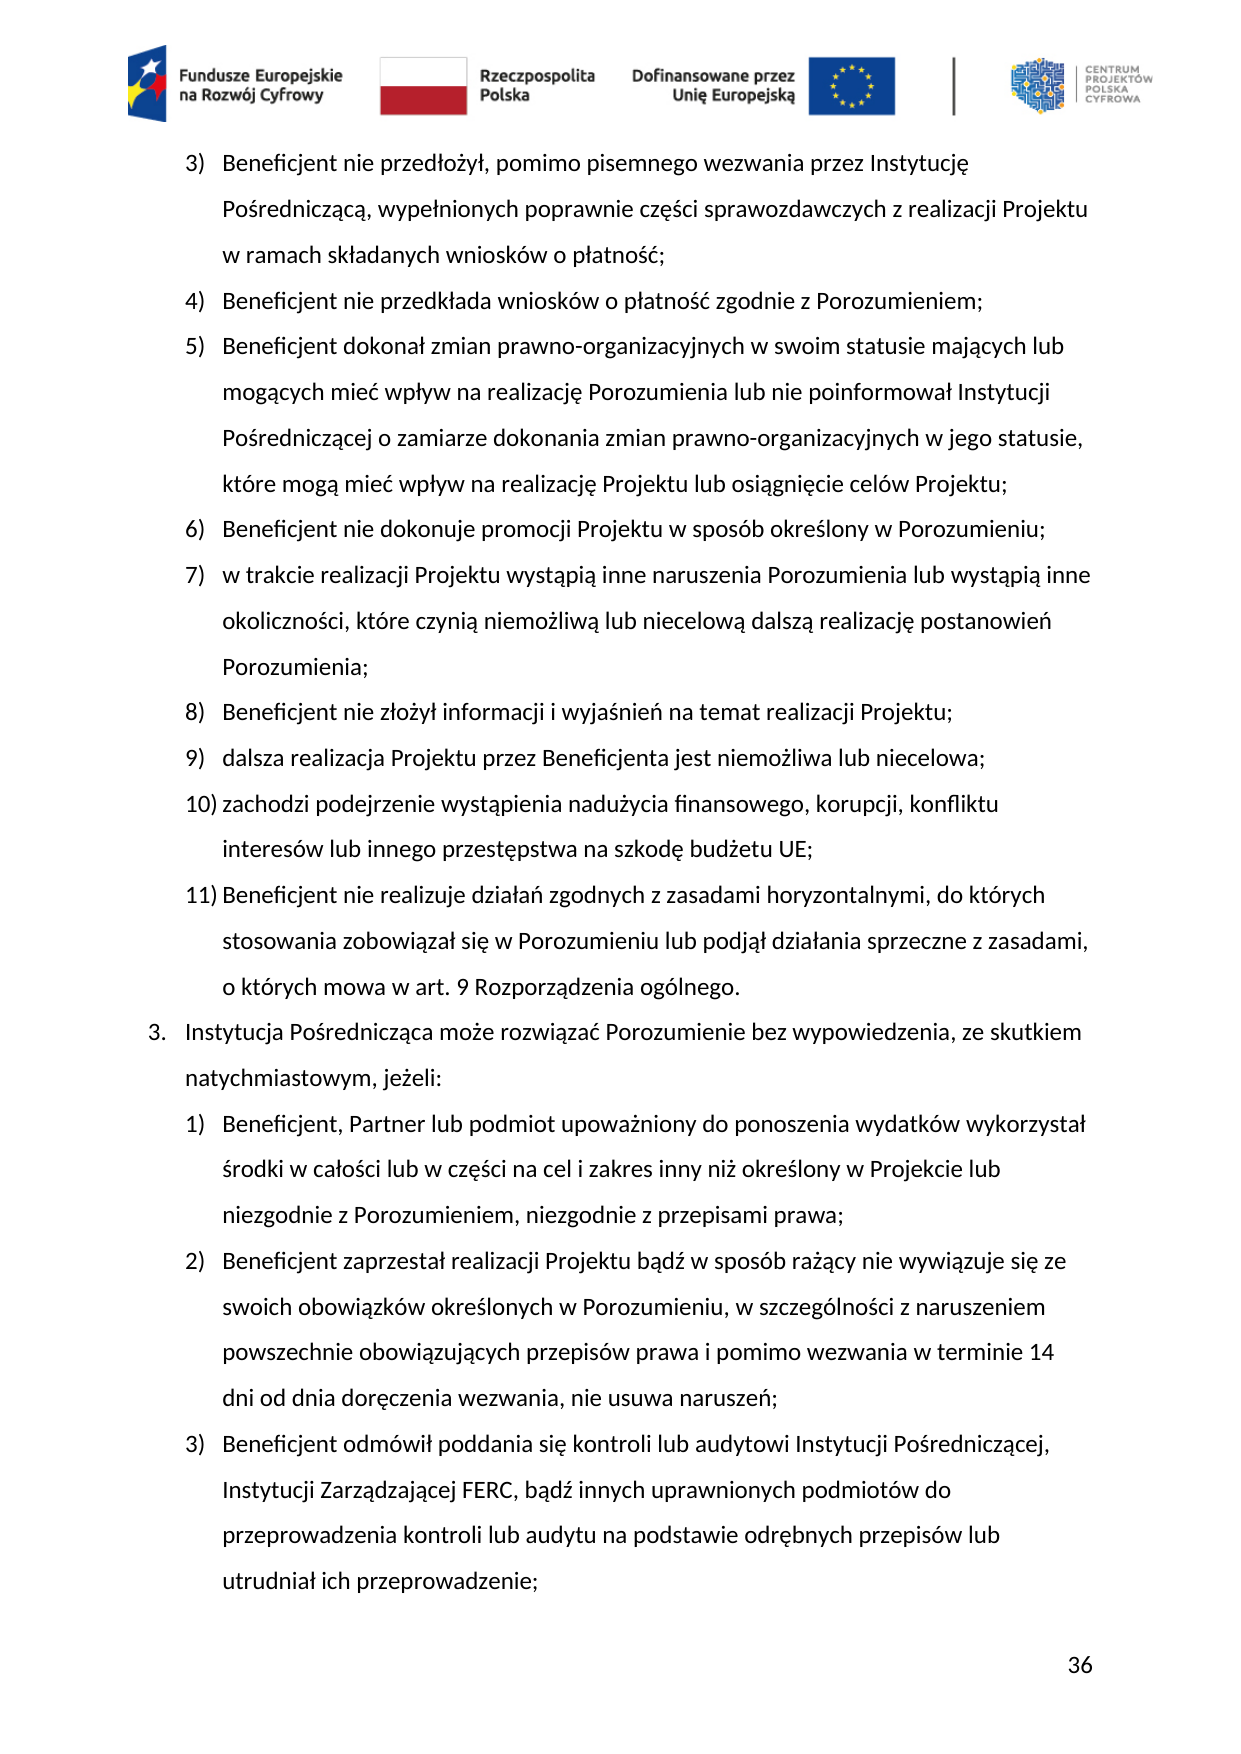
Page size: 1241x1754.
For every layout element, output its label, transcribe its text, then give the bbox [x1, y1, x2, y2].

list Beneficjent nie dokonuje promocji Projektu w sposób określony w Porozumieniu; [185, 513, 1093, 544]
list Beneficjent nie przedkłada wniosków o płatność zgodnie z Porozumieniem; [185, 285, 1093, 315]
list Beneficjent zaprzestał realizacji Projektu bądź w sposób rażący nie wywiązuje się ze swoich obowiązków określonych w Porozumieniu, w szczególności z naruszeniem powszechnie obowiązujących przepisów prawa i pomimo wezwania w terminie 14 dni od dnia doręczenia wezwania, nie usuwa naruszeń; [185, 1245, 1093, 1413]
list w trakcie realizacji Projektu wystąpią inne naruszenia Porozumienia lub wystąpią inne okoliczności, które czynią niemożliwą lub niecelową dalszą realizację postanowień Porozumienia; [185, 559, 1093, 681]
list Instytucja Pośrednicząca może rozwiązać Porozumienie bez wypowiedzenia, ze skutkiem natychmiastowym, jeżeli: [148, 1016, 1093, 1093]
list Beneficjent dokonał zmian prawno-organizacyjnych w swoim statusie mających lub mogących mieć wpływ na realizację Porozumienia lub nie poinformował Instytucji Pośredniczącej o zamiarze dokonania zmian prawno-organizacyjnych w jego statusie, które mogą mieć wpływ na realizację Projektu lub osiągnięcie celów Projektu; [185, 331, 1093, 498]
list Beneficjent nie złożył informacji i wyjaśnień na temat realizacji Projektu; [185, 696, 1093, 727]
list Beneficjent, Partner lub podmiot upoważniony do ponoszenia wydatków wykorzystał środki w całości lub w części na cel i zakres inny niż określony w Projekcie lub niezgodnie z Porozumieniem, niezgodnie z przepisami prawa; [185, 1108, 1093, 1230]
list Beneficjent nie realizuje działań zgodnych z zasadami horyzontalnymi, do których stosowania zobowiązał się w Porozumieniu lub podjął działania sprzeczne z zasadami, o których mowa w art. 9 Rozporządzenia ogólnego. [185, 879, 1093, 1001]
list Beneficjent odmówił poddania się kontroli lub audytowi Instytucji Pośredniczącej, Instytucji Zarządzającej FERC, bądź innych uprawnionych podmiotów do przeprowadzenia kontroli lub audytu na podstawie odrębnych przepisów lub utrudniał ich przeprowadzenie; [185, 1428, 1093, 1596]
list Beneficjent nie przedłożył, pomimo pisemnego wezwania przez Instytucję Pośredniczącą, wypełnionych poprawnie części sprawozdawczych z realizacji Projektu w ramach składanych wniosków o płatność; [185, 148, 1093, 269]
picture [128, 45, 1153, 122]
list zachodzi podejrzenie wystąpienia nadużycia finansowego, korupcji, konfliktu interesów lub innego przestępstwa na szkodę budżetu UE; [185, 788, 1093, 864]
list dalsza realizacja Projektu przez Beneficjenta jest niemożliwa lub niecelowa; [185, 742, 1093, 773]
